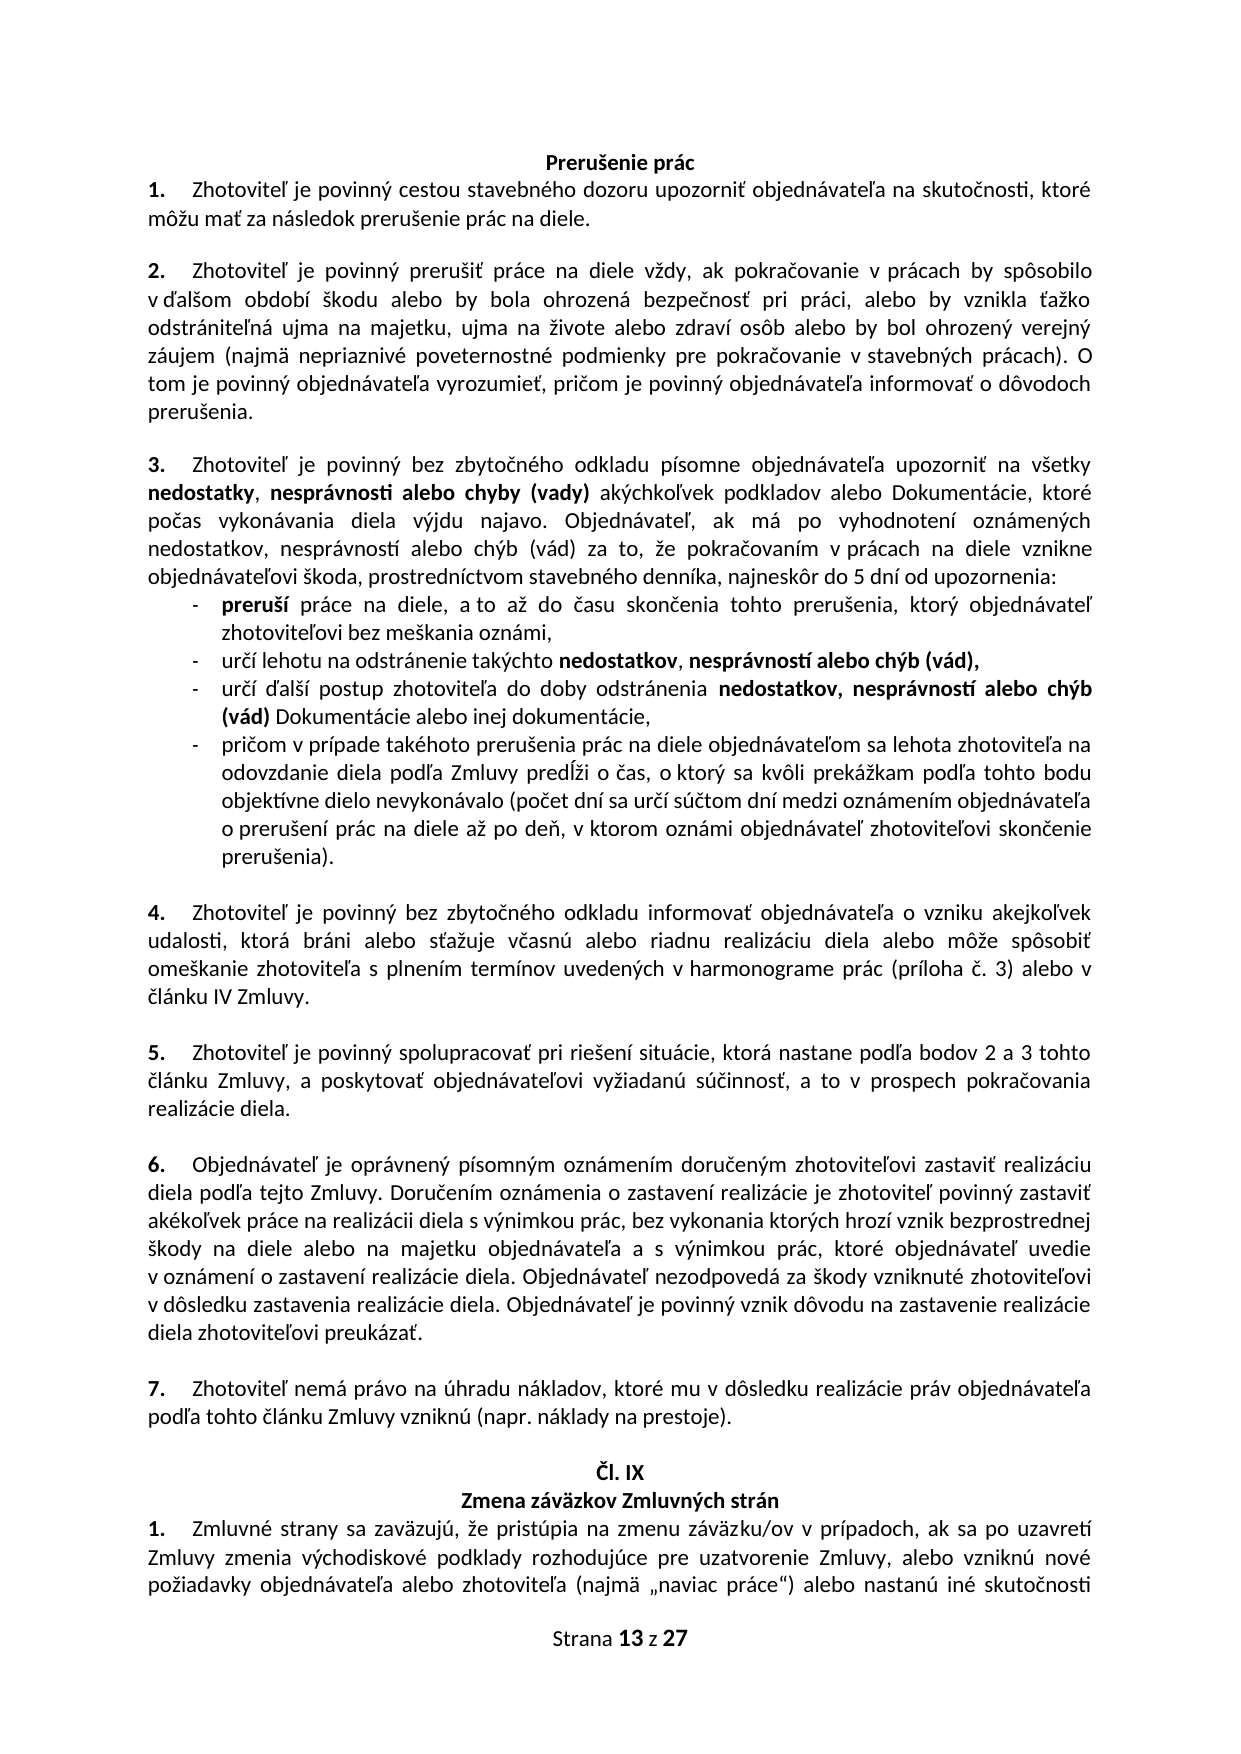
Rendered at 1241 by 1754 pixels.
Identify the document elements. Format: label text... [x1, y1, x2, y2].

list Zhotoviteľ je povinný spolupracovať pri riešení situácie, ktorá nastane podľa bodov 2 a 3 tohto článku Zmluvy, a poskytovať objednávateľovi vyžiadanú súčinnosť, a to v prospech pokračovania realizácie diela. [148, 1038, 1093, 1122]
list Zhotoviteľ je povinný prerušiť práce na diele vždy, ak pokračovanie v prácach by spôsobilo v ďalšom období škodu alebo by bola ohrozená bezpečnosť pri práci, alebo by vznikla ťažko odstrániteľná ujma na majetku, ujma na živote alebo zdraví osôb alebo by bol ohrozený verejný záujem (najmä nepriaznivé poveternostné podmienky pre pokračovanie v stavebných prácach). O tom je povinný objednávateľa vyrozumieť, pričom je povinný objednávateľa informovať o dôvodoch prerušenia. [148, 257, 1093, 425]
list Zhotoviteľ nemá právo na úhradu nákladov, ktoré mu v dôsledku realizácie práv objednávateľa podľa tohto článku Zmluvy vzniknú (napr. náklady na prestoje). [148, 1374, 1093, 1431]
list určí lehotu na odstránenie takýchto nedostatkov, nesprávností alebo chýb (vád), [192, 646, 1093, 674]
list určí ďalší postup zhotoviteľa do doby odstránenia nedostatkov, nesprávností alebo chýb (vád) Dokumentácie alebo inej dokumentácie, [192, 674, 1093, 730]
list Zhotoviteľ je povinný cestou stavebného dozoru upozorniť objednávateľa na skutočnosti, ktoré môžu mať za následok prerušenie prác na diele. [148, 176, 1093, 232]
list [148, 1514, 1093, 1599]
list Objednávateľ je oprávnený písomným oznámením doručeným zhotoviteľovi zastaviť realizáciu diela podľa tejto Zmluvy. Doručením oznámenia o zastavení realizácie je zhotoviteľ povinný zastaviť akékoľvek práce na realizácii diela s výnimkou prác, bez vykonania ktorých hrozí vznik bezprostrednej škody na diele alebo na majetku objednávateľa a s výnimkou prác, ktoré objednávateľ uvedie v oznámení o zastavení realizácie diela. Objednávateľ nezodpovedá za škody vzniknuté zhotoviteľovi v dôsledku zastavenia realizácie diela. Objednávateľ je povinný vznik dôvodu na zastavenie realizácie diela zhotoviteľovi preukázať. [148, 1150, 1093, 1346]
text Čl. IX [148, 1458, 1093, 1487]
list Zhotoviteľ je povinný bez zbytočného odkladu písomne objednávateľa upozorniť na všetky nedostatky, nesprávnosti alebo chyby (vady) akýchkoľvek podkladov alebo Dokumentácie, ktoré počas vykonávania diela výjdu najavo. Objednávateľ, ak má po vyhodnotení oznámených nedostatkov, nesprávností alebo chýb (vád) za to, že pokračovaním v prácach na diele vznikne objednávateľovi škoda, prostredníctvom stavebného denníka, najneskôr do 5 dní od upozornenia: [148, 450, 1093, 590]
text Zmena záväzkov Zmluvných strán [148, 1487, 1093, 1514]
list preruší práce na diele, a to až do času skončenia tohto prerušenia, ktorý objednávateľ zhotoviteľovi bez meškania oznámi, [192, 590, 1093, 646]
list pričom v prípade takéhoto prerušenia prác na diele objednávateľom sa lehota zhotoviteľa na odovzdanie diela podľa Zmluvy predĺži o čas, o ktorý sa kvôli prekážkam podľa tohto bodu objektívne dielo nevykonávalo (počet dní sa určí súčtom dní medzi oznámením objednávateľa o prerušení prác na diele až po deň, v ktorom oznámi objednávateľ zhotoviteľovi skončenie prerušenia). [192, 730, 1093, 870]
list Prerušenie prác [148, 148, 1093, 176]
list Zhotoviteľ je povinný bez zbytočného odkladu informovať objednávateľa o vzniku akejkoľvek udalosti, ktorá bráni alebo sťažuje včasnú alebo riadnu realizáciu diela alebo môže spôsobiť omeškanie zhotoviteľa s plnením termínov uvedených v harmonograme prác (príloha č. 3) alebo v článku IV Zmluvy. [148, 898, 1093, 1010]
